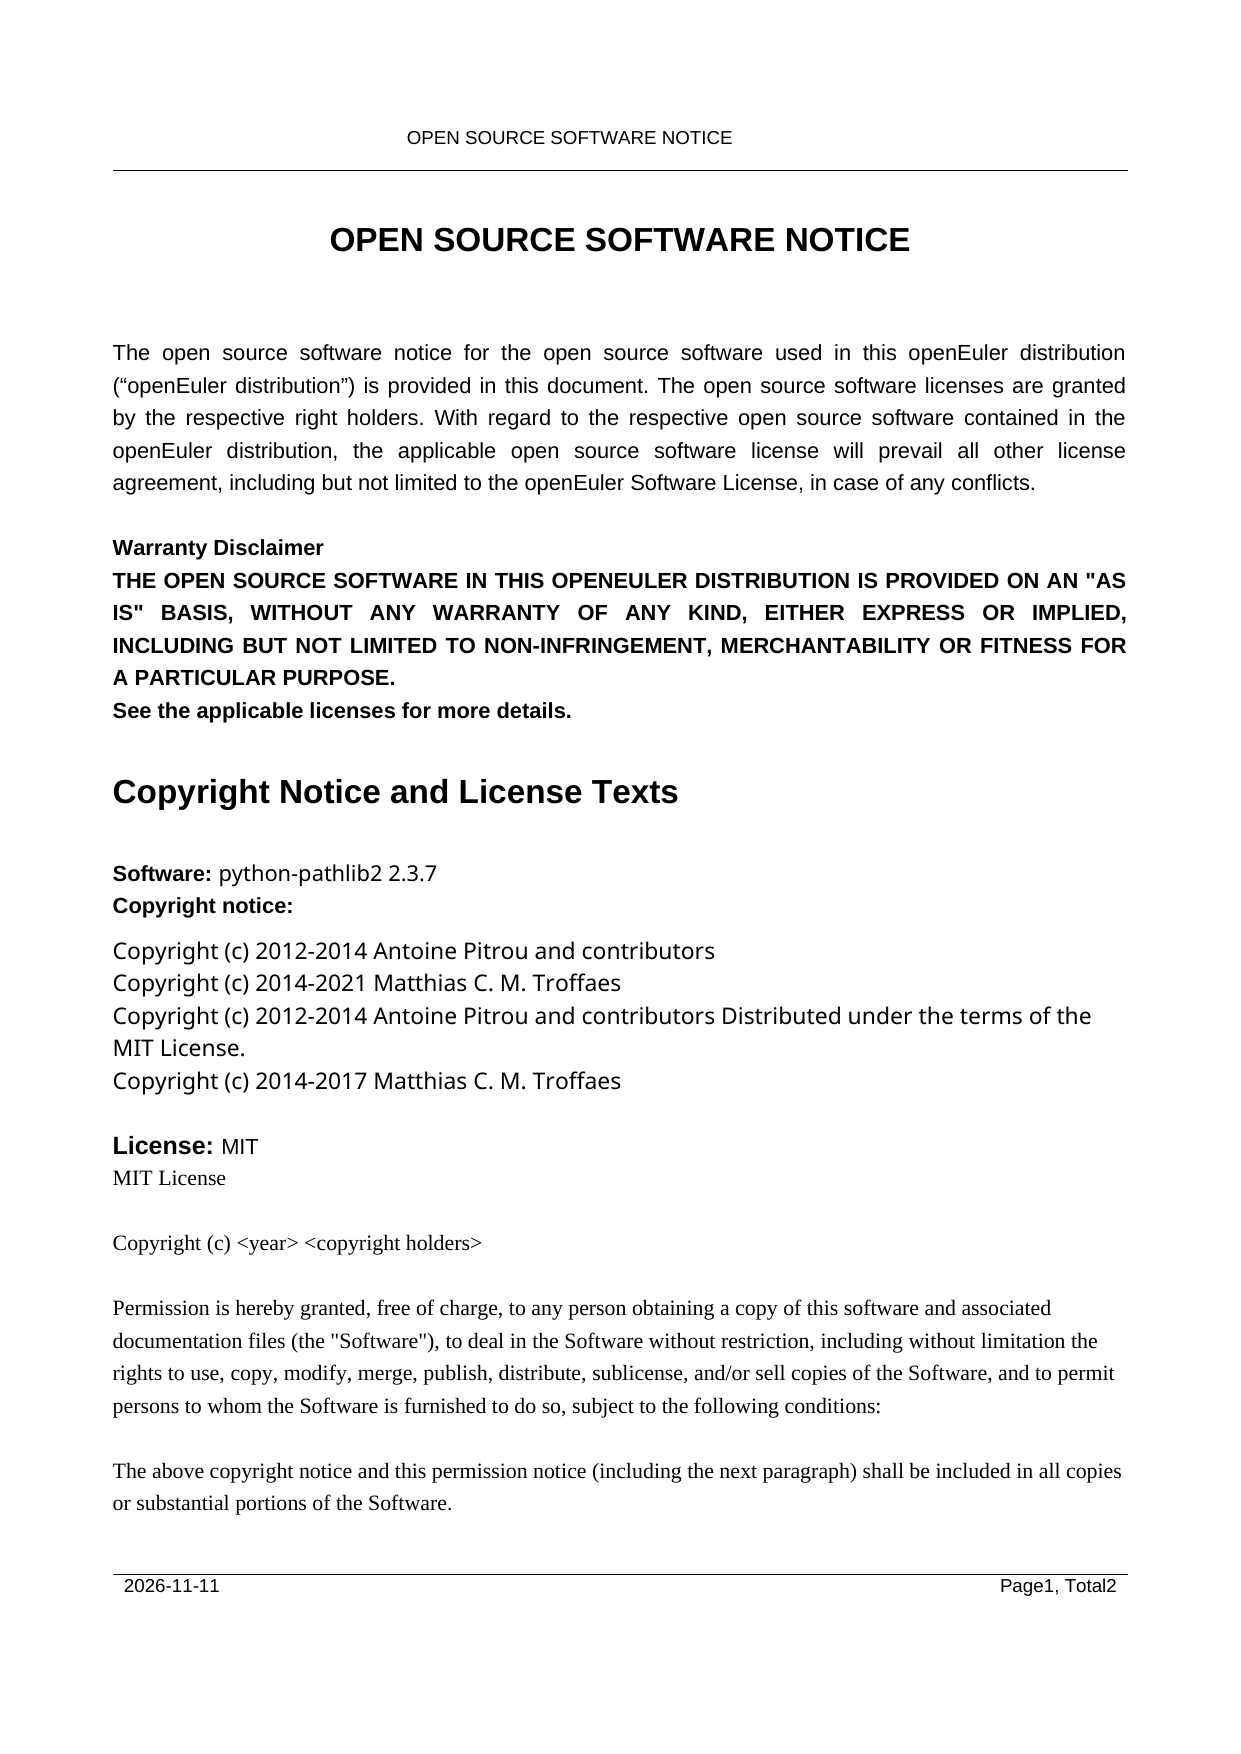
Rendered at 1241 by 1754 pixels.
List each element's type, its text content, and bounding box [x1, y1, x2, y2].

text THE OPEN SOURCE SOFTWARE IN THIS OPENEULER DISTRIBUTION IS PROVIDED ON AN "AS IS" BASIS, WITHOUT ANY WARRANTY OF ANY KIND, EITHER EXPRESS OR IMPLIED, INCLUDING BUT NOT LIMITED TO NON-INFRINGEMENT, MERCHANTABILITY OR FITNESS FOR A PARTICULAR PURPOSE. See the applicable licenses for more details. [112, 564, 1128, 726]
title Software: python-pathlib2 2.3.7 [112, 856, 1128, 889]
text Warranty Disclaimer [112, 531, 1128, 564]
text Copyright Notice and License Texts [112, 759, 1128, 824]
text License: MIT [112, 1129, 1128, 1161]
text Copyright (c) 2012-2014 Antoine Pitrou and contributors Copyright (c) 2014-2021 Matthias C. M. Troffaes Copyright (c) 2012-2014 Antoine Pitrou and contributors Distributed under the terms of the MIT License. Copyright (c) 2014-2017 Matthias C. M. Troffaes [112, 934, 1128, 1129]
text The open source software notice for the open source software used in this openEuler distribution (“openEuler distribution”) is provided in this document. The open source software licenses are granted by the respective right holders. With regard to the respective open source software contained in the openEuler distribution, the applicable open source software license will prevail all other license agreement, including but not limited to the openEuler Software License, in case of any conflicts. [112, 336, 1128, 499]
text OPEN SOURCE SOFTWARE NOTICE [112, 206, 1128, 271]
text Copyright notice: [112, 889, 1128, 921]
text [112, 1161, 1128, 1519]
